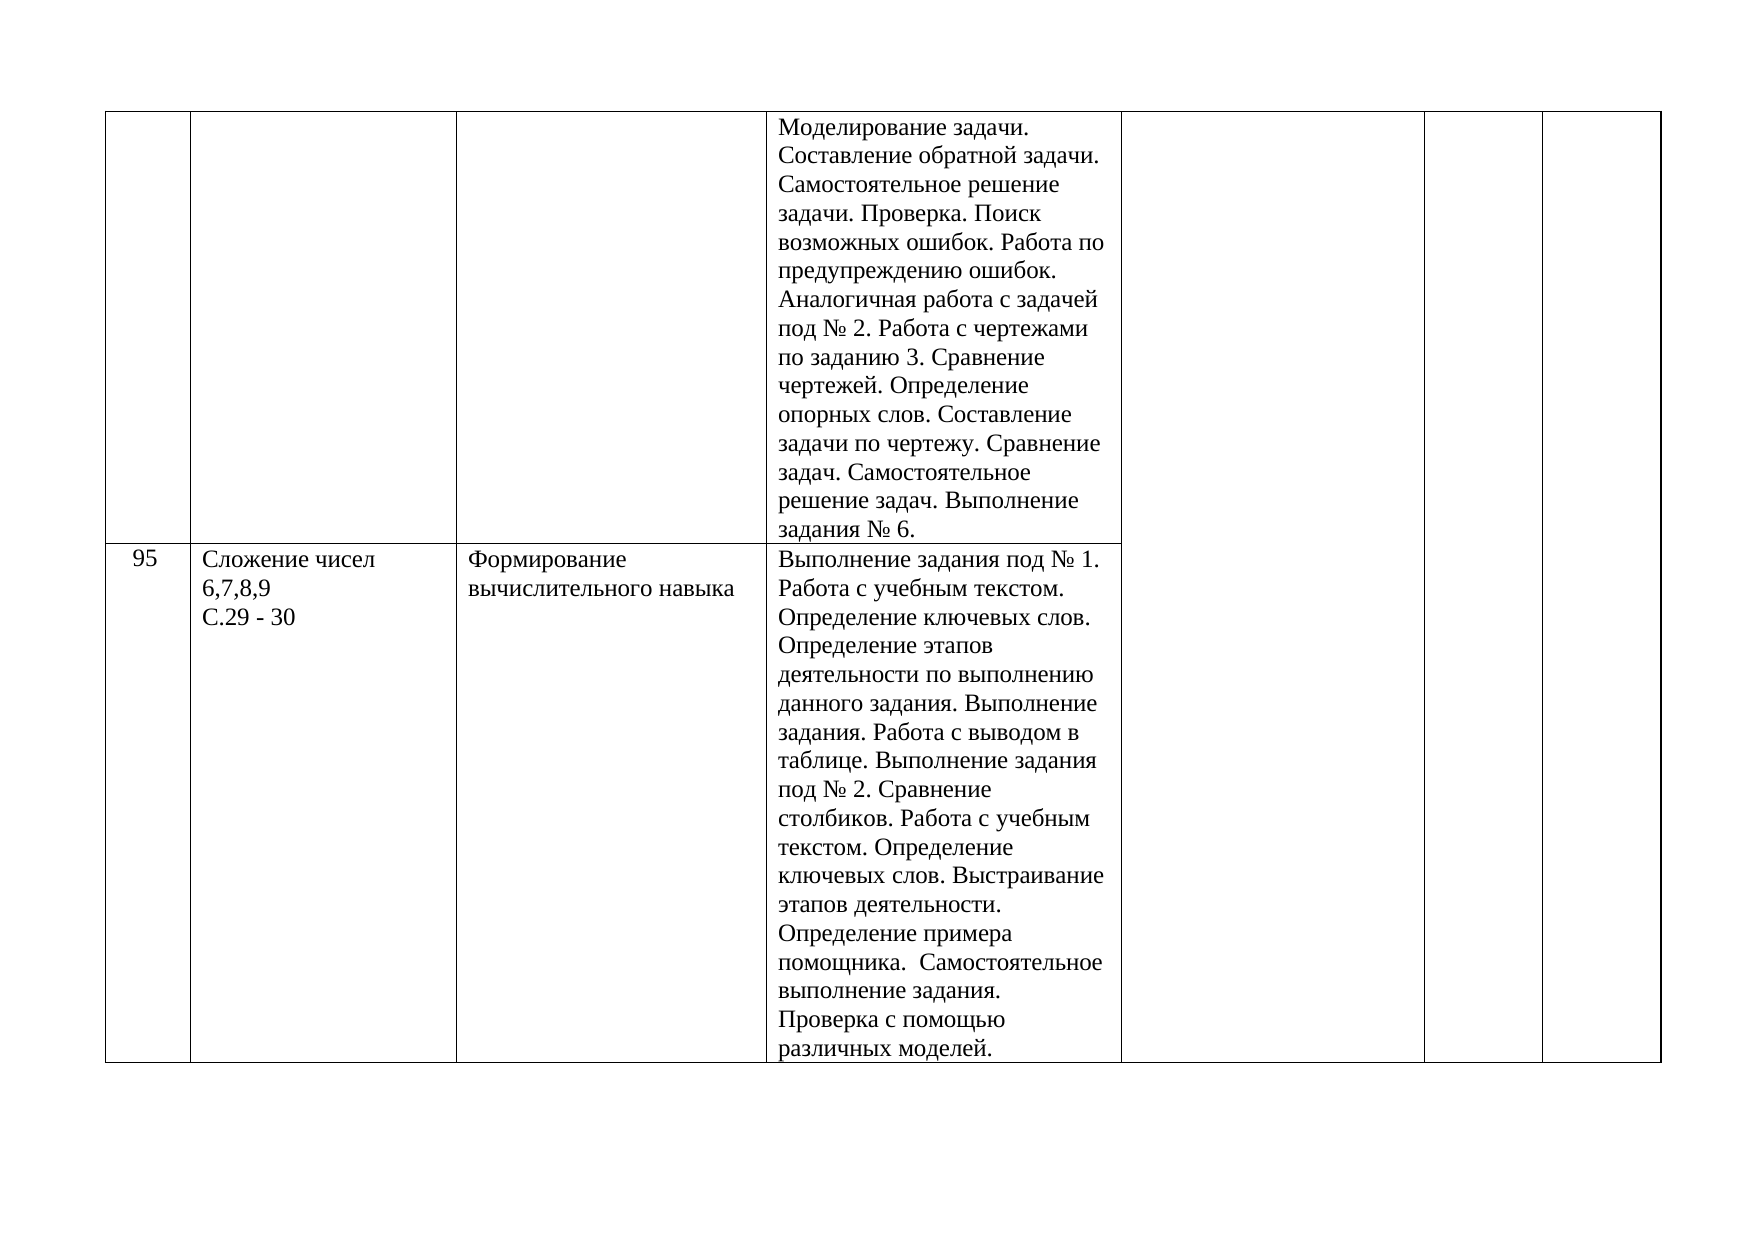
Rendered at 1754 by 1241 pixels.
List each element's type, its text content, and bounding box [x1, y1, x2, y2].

table_cell [1425, 543, 1542, 1062]
table_cell 95 [106, 544, 190, 1062]
table_header [1122, 112, 1424, 543]
table_cell Выполнение задания под № 1. Работа с учебным текстом. Определение ключевых слов. Определение этапов деятельности по выполнению данного задания. Выполнение задания. Работа с выводом в таблице. Выполнение задания под № 2. Сравнение столбиков. Работа с учебным текстом. Определение ключевых слов. Выстраивание этапов деятельности. Определение примера помощника. Самостоятельное выполнение задания. Проверка с помощью различных моделей. [767, 544, 1121, 1062]
table_header Моделирование задачи. Составление обратной задачи. Самостоятельное решение задачи. Проверка. Поиск возможных ошибок. Работа по предупреждению ошибок. Аналогичная работа с задачей под № 2. Работа с чертежами по заданию 3. Сравнение чертежей. Определение опорных слов. Составление задачи по чертежу. Сравнение задач. Самостоятельное решение задач. Выполнение задания № 6. [767, 112, 1121, 543]
table_cell [1122, 543, 1424, 1062]
table_header [1543, 112, 1660, 543]
table_header [457, 112, 766, 543]
table_header [191, 112, 456, 543]
table_cell Формирование вычислительного навыка [457, 544, 766, 1062]
table_cell [1543, 543, 1660, 1062]
table_header [1425, 112, 1542, 543]
table_cell Сложение чисел 6,7,8,9 С.29 - 30 [191, 544, 456, 1062]
table_header [106, 112, 190, 543]
